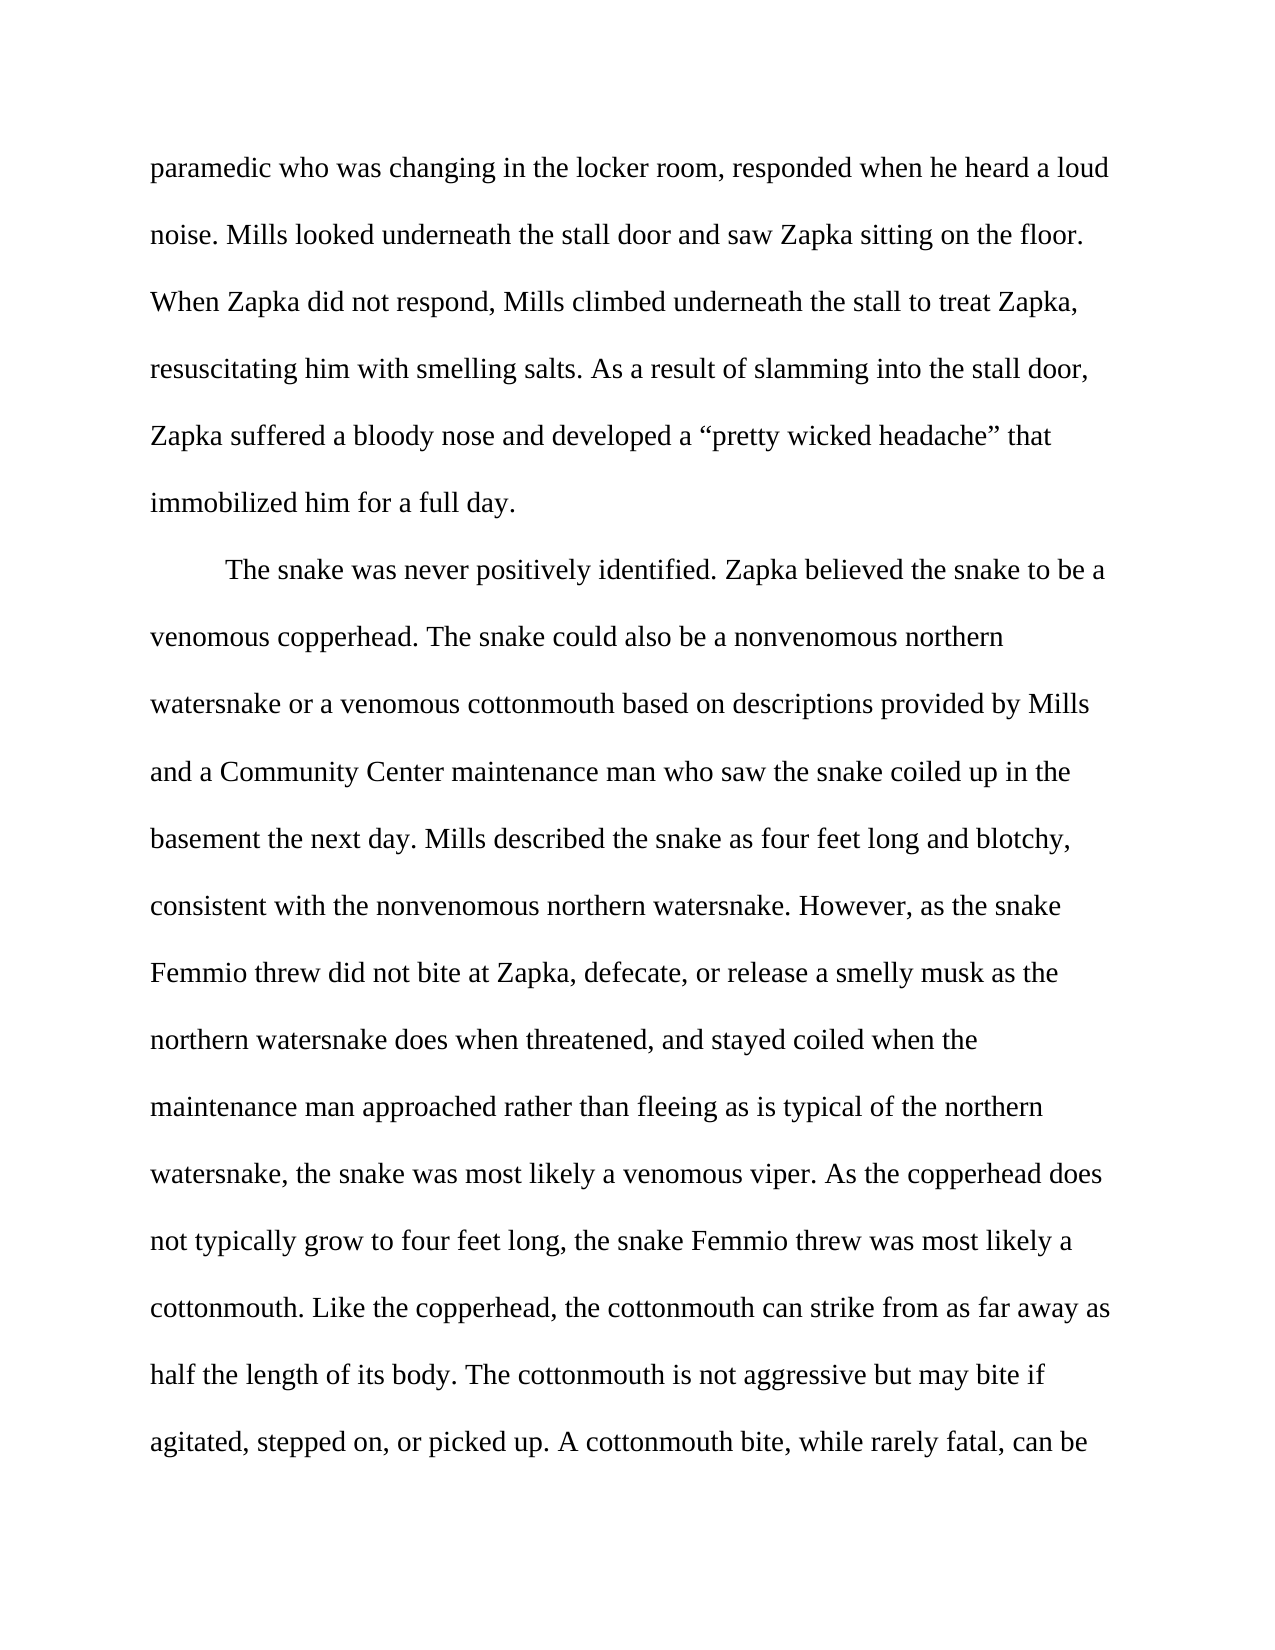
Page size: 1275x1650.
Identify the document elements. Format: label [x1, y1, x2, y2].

text [150, 150, 1125, 519]
text [150, 552, 1125, 1458]
